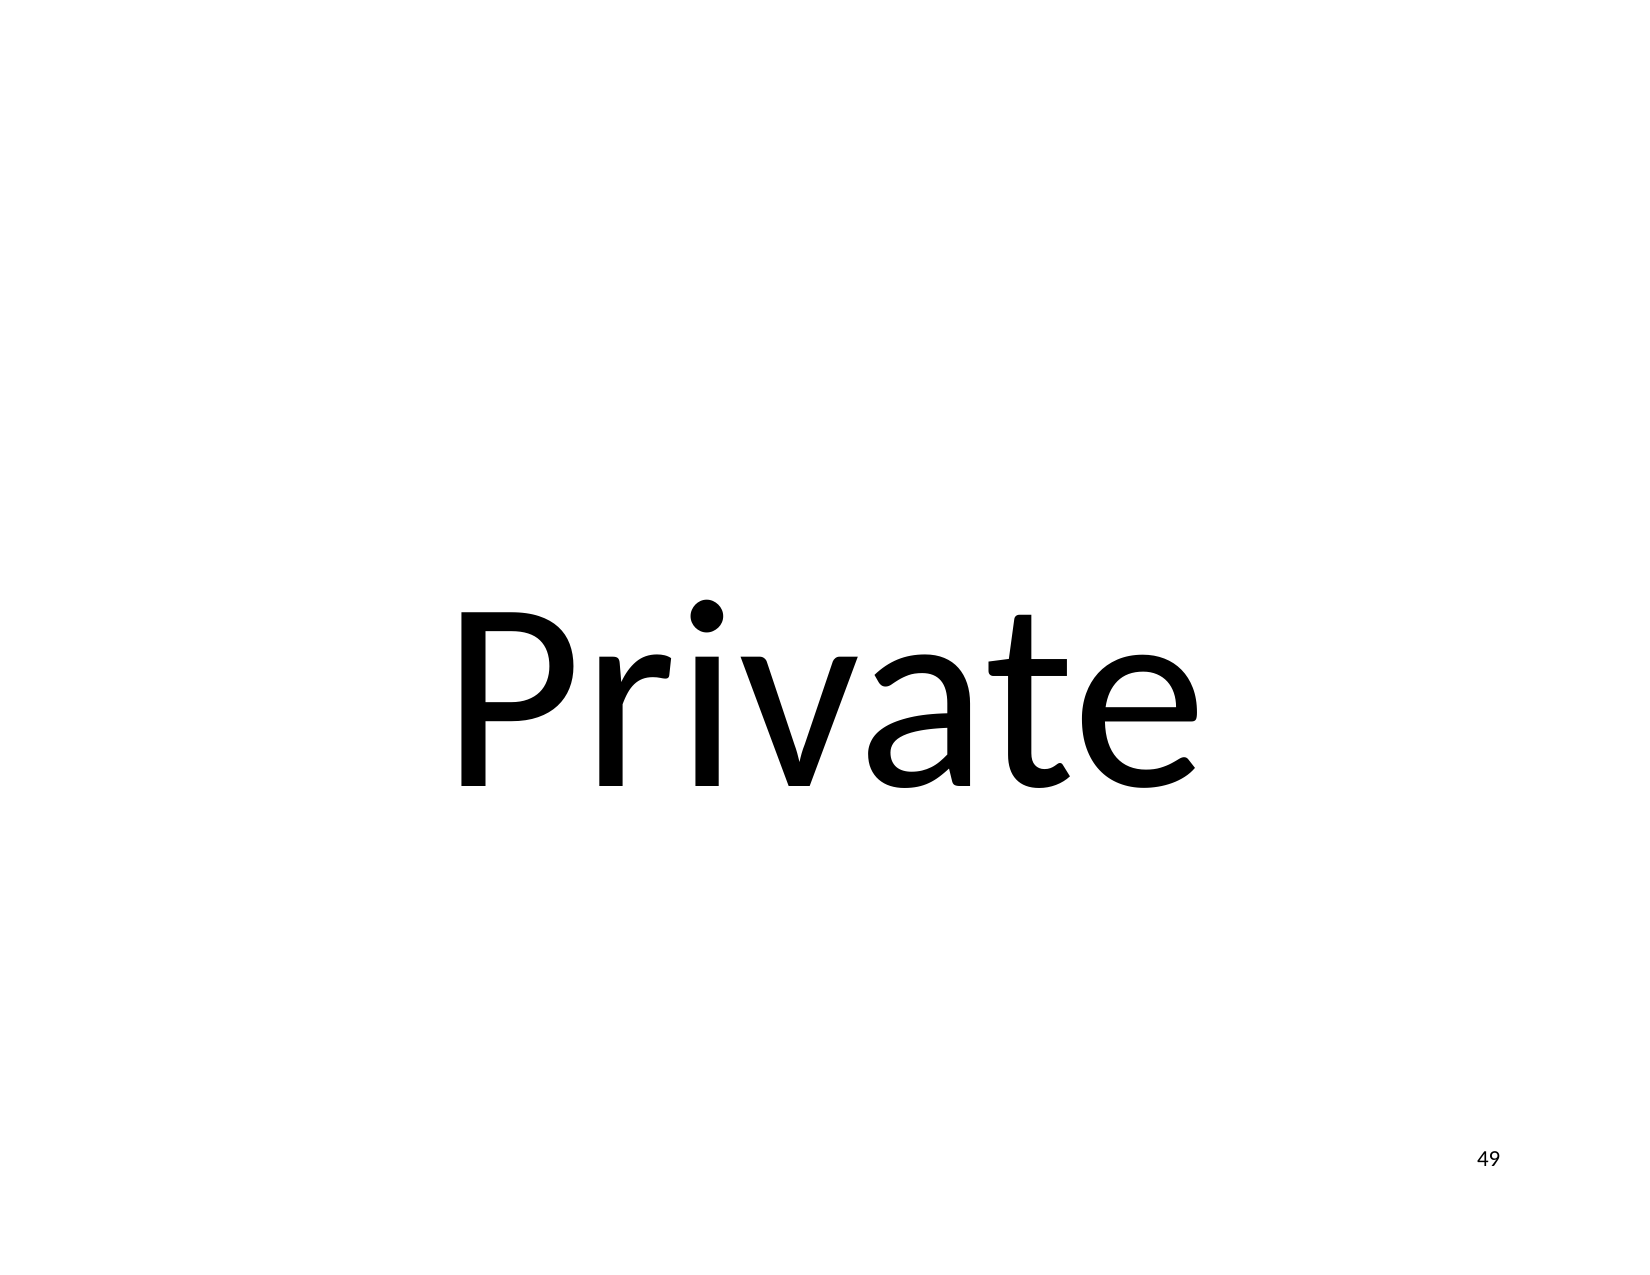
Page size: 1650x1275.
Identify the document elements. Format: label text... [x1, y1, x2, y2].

text Private [150, 524, 1500, 854]
